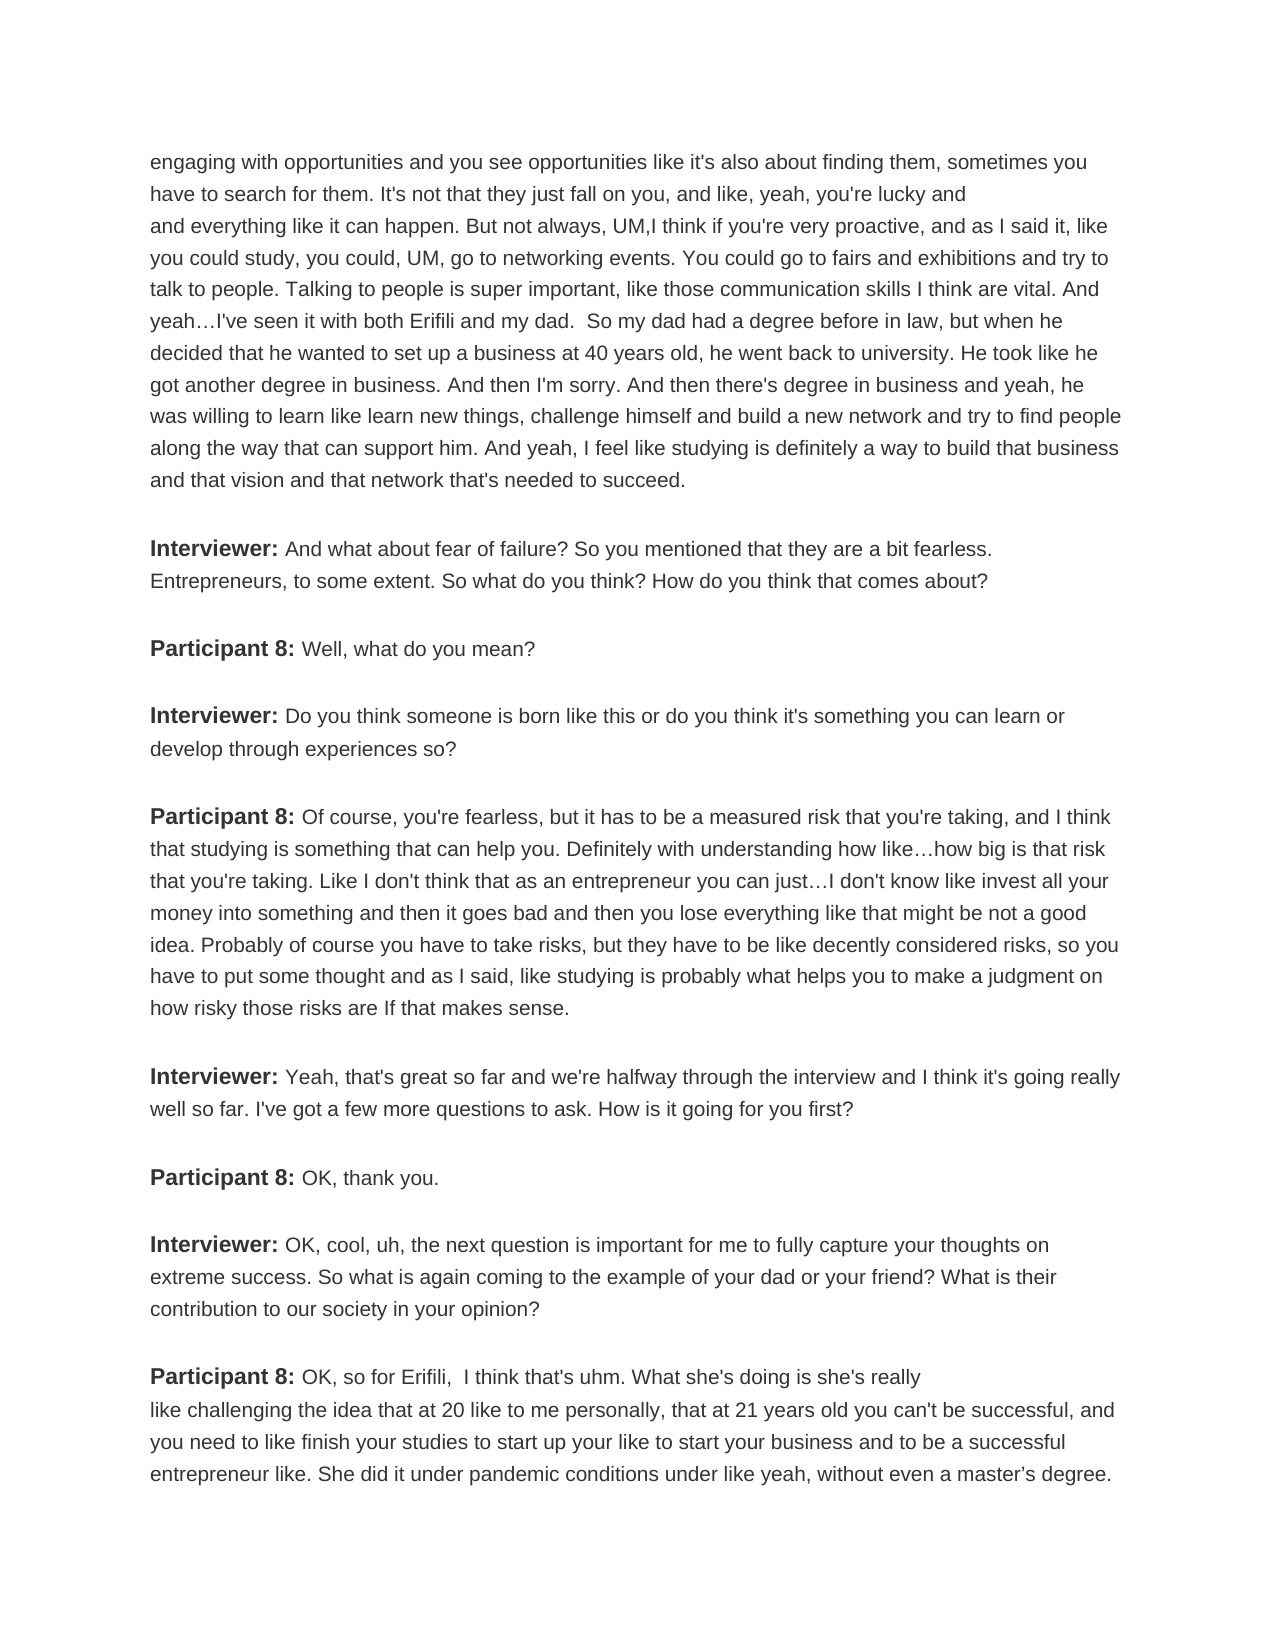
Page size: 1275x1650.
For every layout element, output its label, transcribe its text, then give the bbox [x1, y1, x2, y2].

text money into something and then it goes bad and then you lose everything like that might be not a good idea. Probably of course you have to take risks, but they have to be like decently considered risks, so you have to put some thought and as I said, like studying is probably what helps you to make a judgment on how risky those risks are If that makes sense. [150, 901, 1125, 1020]
text Interviewer: Yeah, that's great so far and we're halfway through the interview and I think it's going really well so far. I've got a few more questions to ask. How is it going for you first? [150, 1063, 1125, 1121]
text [150, 1398, 1125, 1486]
text Participant 8: Of course, you're fearless, but it has to be a measured risk that you're taking, and I think that studying is something that can help you. Definitely with understanding how like…how big is that risk that you're taking. Like I don't think that as an entrepreneur you can just…I don't know like invest all your [150, 803, 1125, 893]
text and everything like it can happen. But not always, UM,I think if you're very proactive, and as I said it, like you could study, you could, UM, go to networking events. You could go to fairs and exhibitions and try to talk to people. Talking to people is super important, like those communication skills I think are vital. And yeah…I've seen it with both Erifili and my dad. So my dad had a degree before in law, but when he decided that he wanted to set up a business at 40 years old, he went back to university. He took like he got another degree in business. And then I'm sorry. And then there's degree in business and yeah, he was willing to learn like learn new things, challenge himself and build a new network and try to find people along the way that can support him. And yeah, I feel like studying is definitely a way to build that business and that vision and that network that's needed to succeed. [150, 213, 1125, 492]
text Interviewer: Do you think someone is born like this or do you think it's something you can learn or develop through experiences so? [150, 702, 1125, 760]
text Participant 8: OK, so for Erifili, I think that's uhm. What she's doing is she's really [150, 1363, 1125, 1390]
text Participant 8: OK, thank you. [150, 1164, 1125, 1190]
text Participant 8: Well, what do you mean? [150, 635, 1125, 662]
text Interviewer: And what about fear of failure? So you mentioned that they are a bit fearless. Entrepreneurs, to some extent. So what do you think? How do you think that comes about? [150, 534, 1125, 593]
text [150, 150, 1125, 206]
text Interviewer: OK, cool, uh, the next question is important for me to fully capture your thoughts on extreme success. So what is again coming to the example of your dad or your friend? What is their contribution to our society in your opinion? [150, 1231, 1125, 1321]
